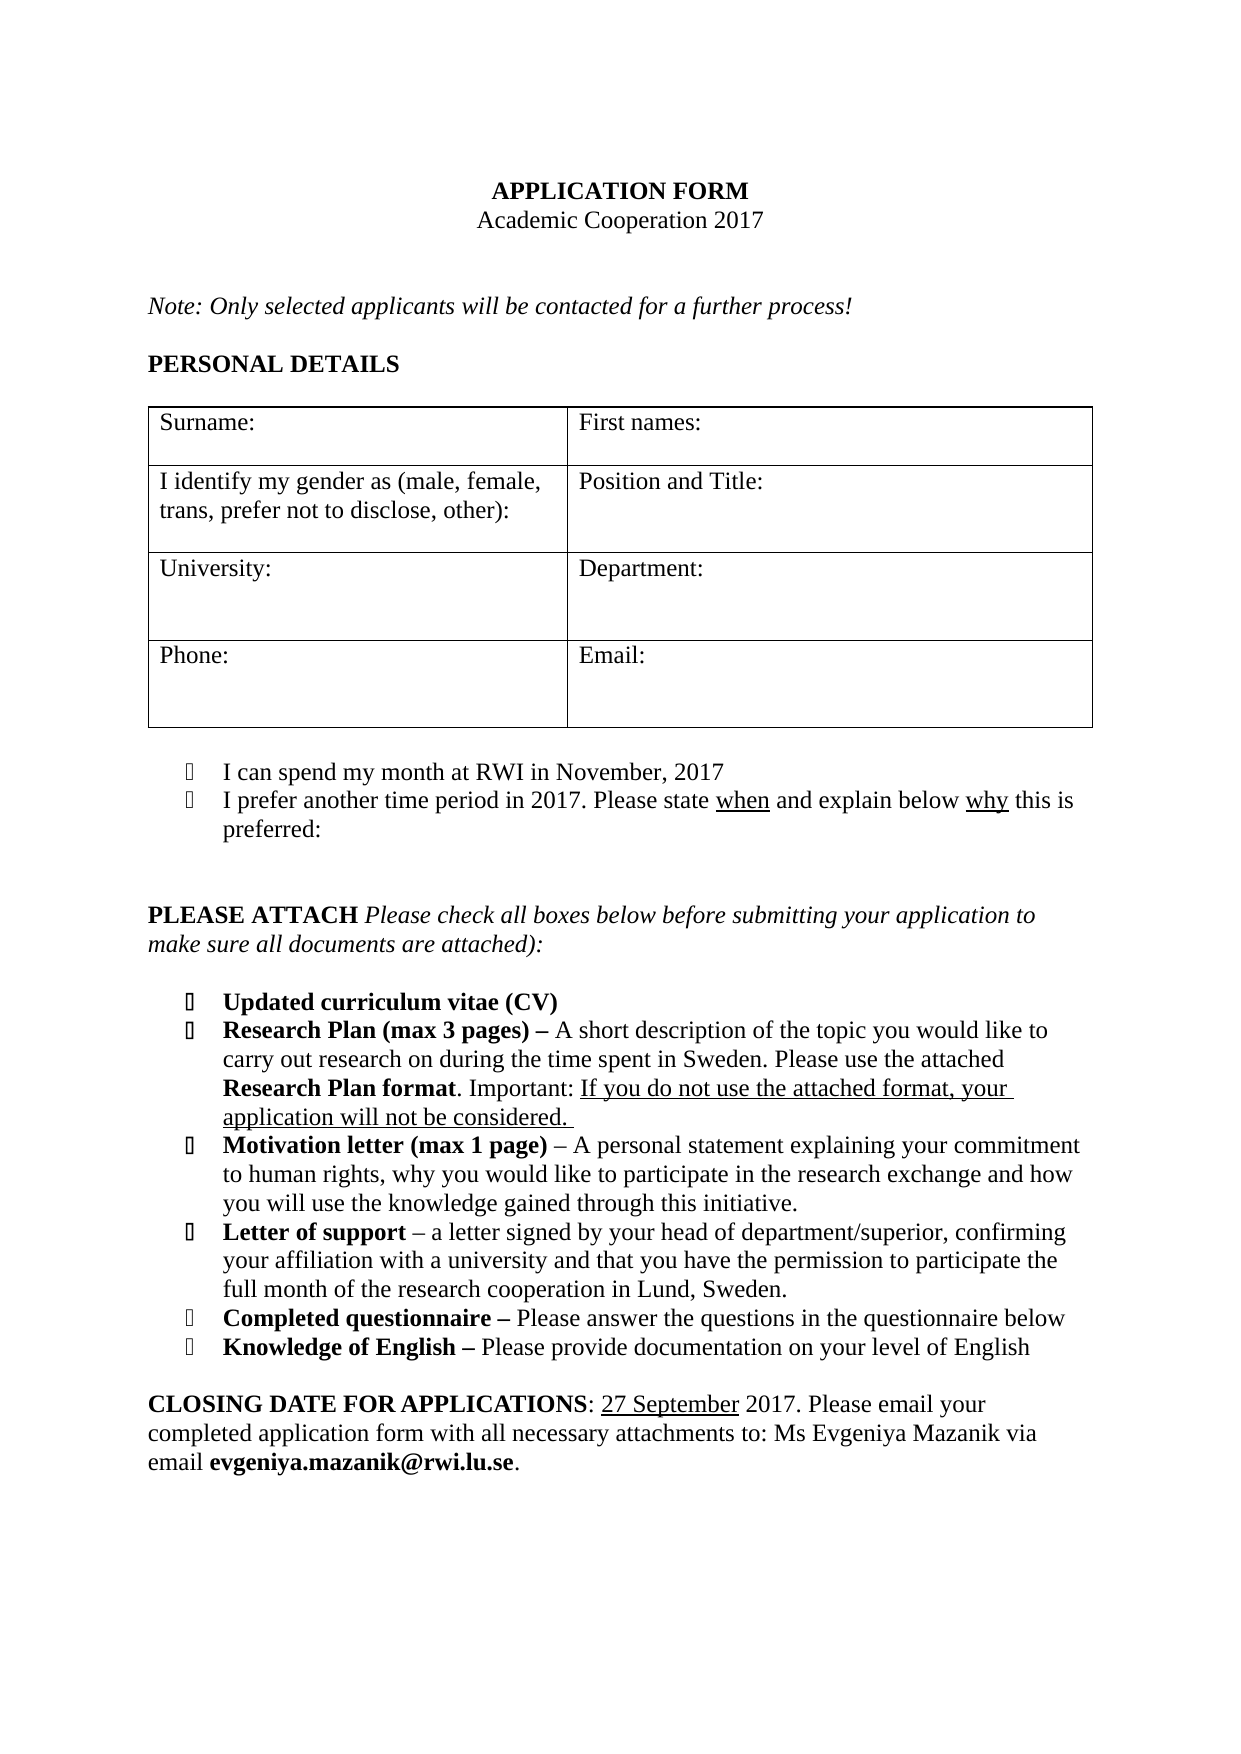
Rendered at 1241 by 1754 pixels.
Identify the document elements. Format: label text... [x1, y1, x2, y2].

table_cell University: [149, 553, 567, 639]
list Motivation letter (max 1 page) – A personal statement explaining your commitment to human rights, why you would like to participate in the research exchange and how you will use the knowledge gained through this initiative. [185, 1130, 1093, 1217]
list I prefer another time period in 2017. Please state when and explain below why this is preferred: [185, 785, 1093, 843]
table_cell Phone: [149, 641, 567, 727]
list Completed questionnaire – Please answer the questions in the questionnaire below [185, 1303, 1093, 1332]
text APPLICATION FORM [148, 176, 1093, 205]
text Academic Cooperation 2017 [148, 205, 1093, 234]
table_cell Position and Title: [568, 466, 1092, 552]
list Research Plan (max 3 pages) – A short description of the topic you would like to carry out research on during the time spent in Sweden. Please use the attached Research Plan format. Important: If you do not use the attached format, your application will not be considered. [185, 1015, 1093, 1130]
table_header First names: [568, 408, 1092, 465]
list Letter of support – a letter signed by your head of department/superior, confirming your affiliation with a university and that you have the permission to participate the full month of the research cooperation in Lund, Sweden. [185, 1217, 1093, 1303]
table_cell Email: [568, 641, 1092, 727]
list Updated curriculum vitae (CV) [185, 987, 1093, 1015]
list Knowledge of English – Please provide documentation on your level of English [185, 1332, 1093, 1360]
text CLOSING DATE FOR APPLICATIONS: 27 September 2017. Please email your completed application form with all necessary attachments to: Ms Evgeniya Mazanik via email evgeniya.mazanik@rwi.lu.se. [148, 1389, 1093, 1475]
table_header Surname: [149, 408, 567, 465]
text PLEASE ATTACH Please check all boxes below before submitting your application to make sure all documents are attached): [148, 900, 1093, 958]
text PERSONAL DETAILS [148, 349, 1093, 378]
table_cell I identify my gender as (male, female, trans, prefer not to disclose, other): [149, 466, 567, 552]
text Note: Only selected applicants will be contacted for a further process! [148, 291, 1093, 320]
list I can spend my month at RWI in November, 2017 [185, 757, 1093, 785]
table_cell Department: [568, 553, 1092, 639]
